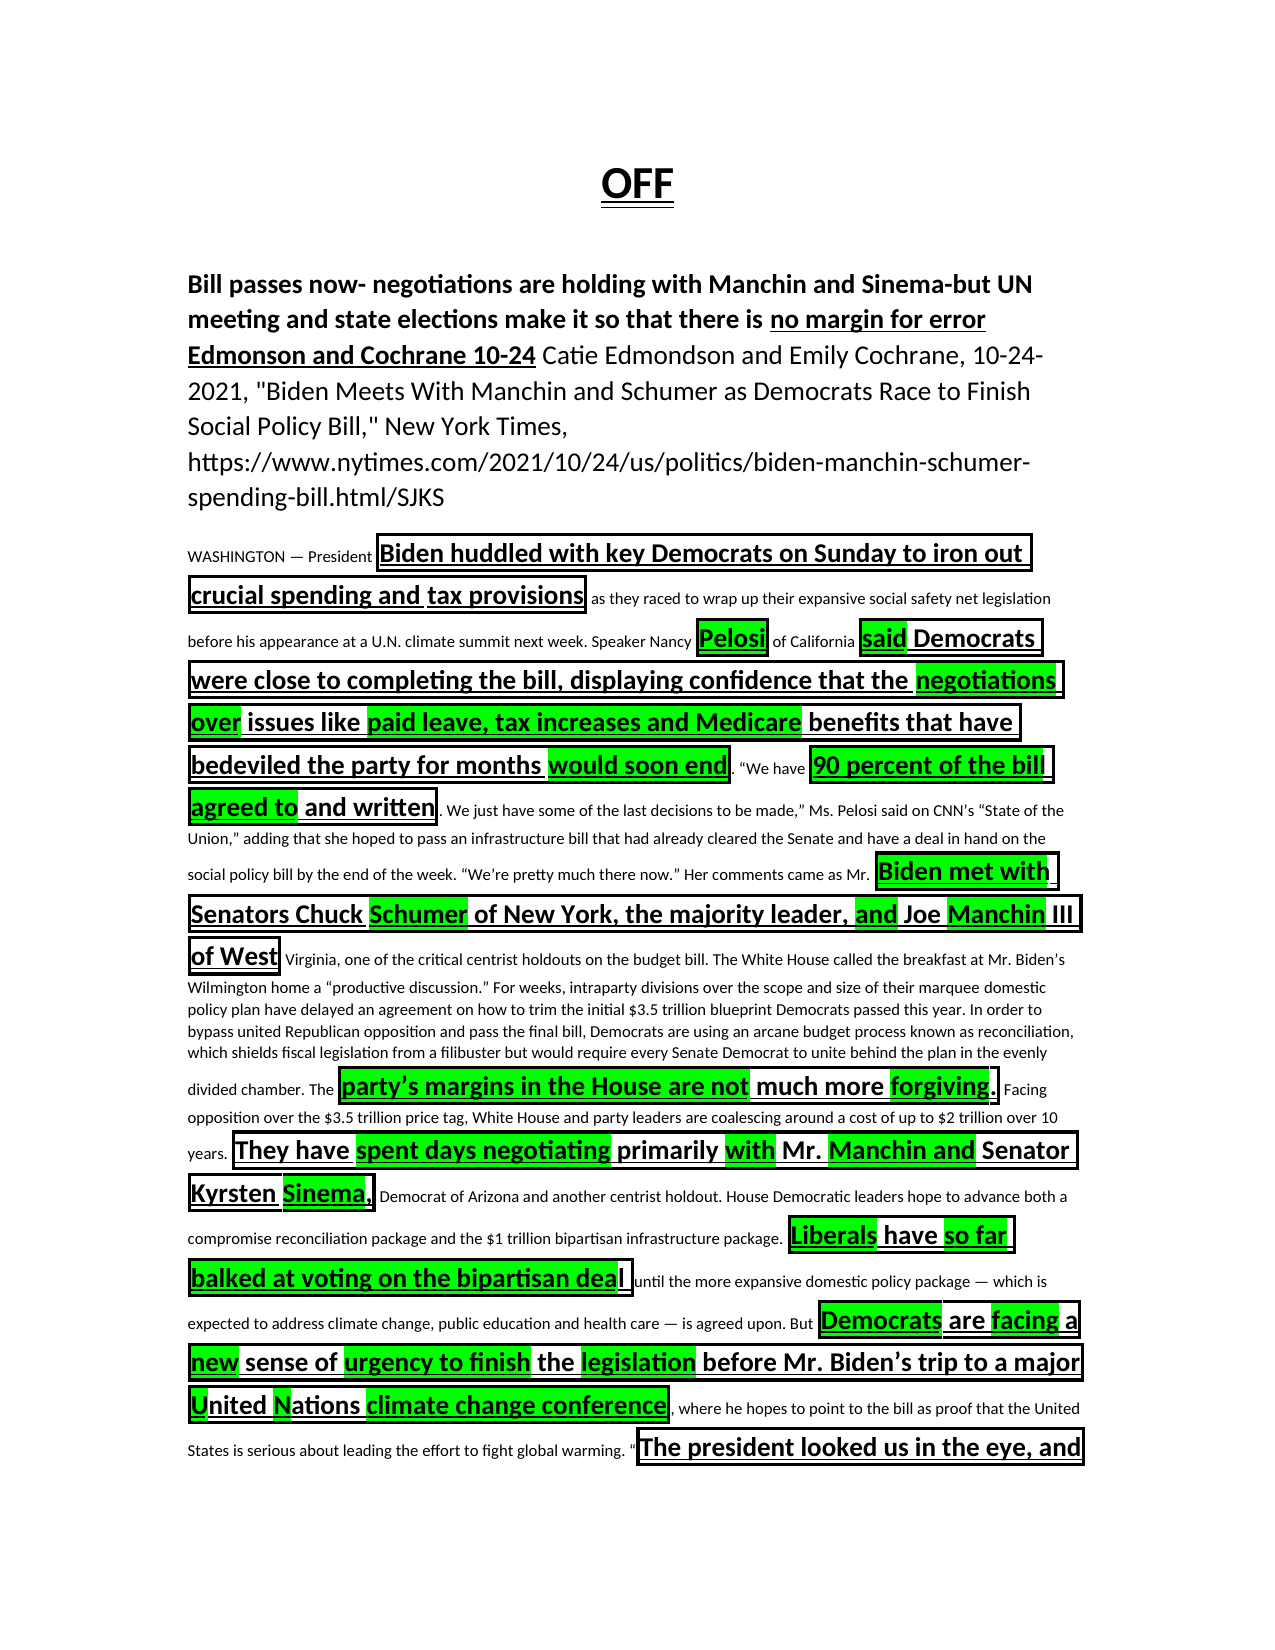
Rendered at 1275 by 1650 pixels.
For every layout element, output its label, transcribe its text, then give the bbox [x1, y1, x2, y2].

subtitle OFF [187, 154, 1087, 210]
subtitle Bill passes now- negotiations are holding with Manchin and Sinema-but UN meeting and state elections make it so that there is no margin for error [187, 267, 1087, 335]
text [187, 533, 1087, 1466]
text Edmonson and Cochrane 10-24 Catie Edmondson and Emily Cochrane, 10-24-2021, "Biden Meets With Manchin and Schumer as Democrats Race to Finish Social Policy Bill," New York Times, https://www.nytimes.com/2021/10/24/us/politics/biden-manchin-schumer-spending-bill.html/SJKS [187, 338, 1087, 513]
